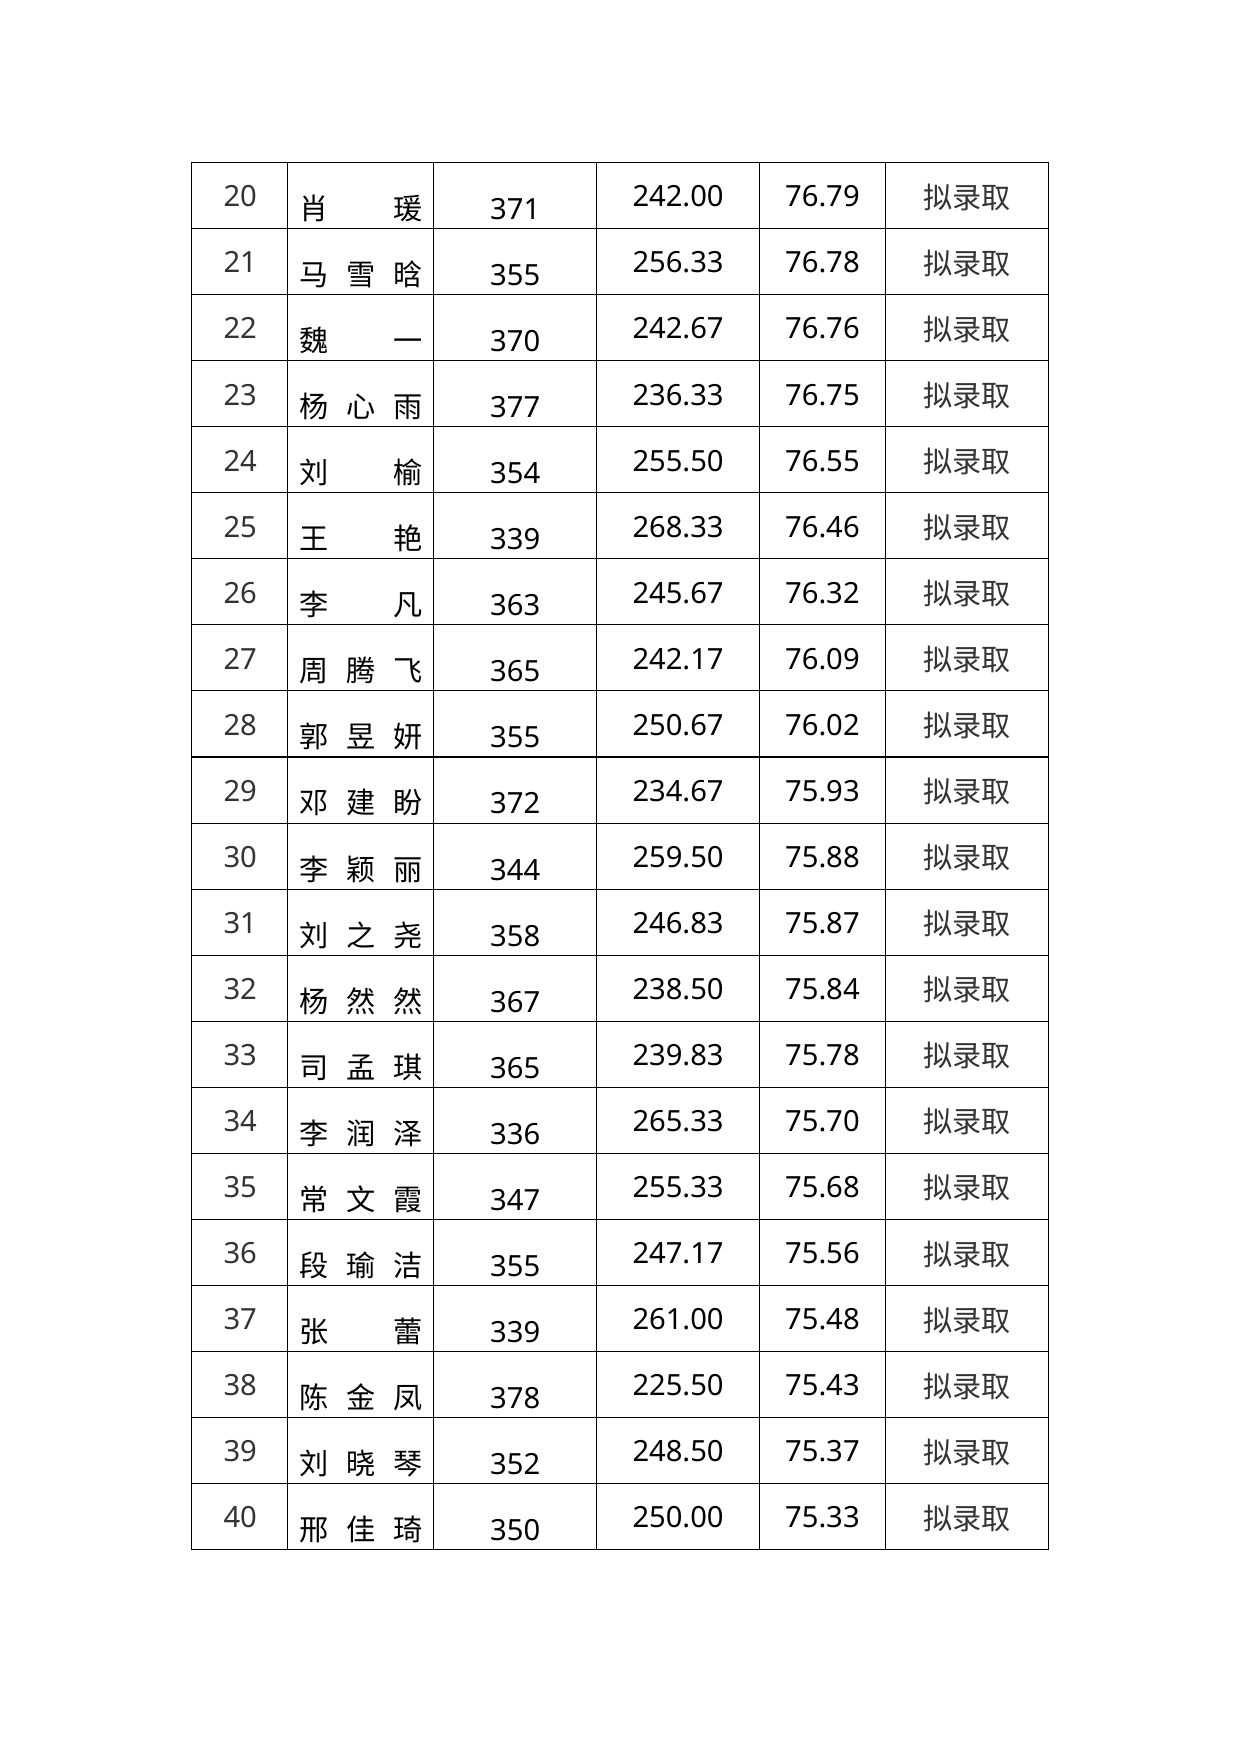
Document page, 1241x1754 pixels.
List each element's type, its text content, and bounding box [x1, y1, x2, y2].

table_cell 339 [434, 1286, 596, 1351]
table_cell 256.33 [597, 229, 759, 294]
table_cell 刘之尧 [288, 890, 433, 954]
table_cell 75.78 [760, 1022, 885, 1087]
table_cell 拟录取 [886, 758, 1048, 822]
table_cell 25 [192, 493, 287, 558]
table_cell 29 [192, 758, 287, 822]
table_cell 27 [192, 625, 287, 690]
table_cell 76.78 [760, 229, 885, 294]
table_cell 37 [192, 1286, 287, 1351]
table_cell 马雪晗 [288, 229, 433, 294]
table_cell 255.33 [597, 1154, 759, 1219]
table_cell 245.67 [597, 559, 759, 624]
table_cell 248.50 [597, 1418, 759, 1483]
table_cell 郭昱妍 [288, 691, 433, 756]
table_cell 75.33 [760, 1484, 885, 1549]
table_cell 常文霞 [288, 1154, 433, 1219]
table_cell 76.09 [760, 625, 885, 690]
table_cell 242.00 [597, 163, 759, 228]
table_cell 355 [434, 229, 596, 294]
table_cell 255.50 [597, 427, 759, 492]
table_cell 拟录取 [886, 361, 1048, 426]
table_cell 246.83 [597, 890, 759, 954]
table_cell 367 [434, 956, 596, 1021]
table_cell 杨然然 [288, 956, 433, 1021]
table_cell 20 [192, 163, 287, 228]
table_cell 24 [192, 427, 287, 492]
table_cell 75.87 [760, 890, 885, 954]
table_cell 355 [434, 691, 596, 756]
table_cell 肖瑗 [288, 163, 433, 228]
table_cell 344 [434, 824, 596, 888]
table_cell 拟录取 [886, 295, 1048, 360]
table_cell 21 [192, 229, 287, 294]
table_cell 拟录取 [886, 1484, 1048, 1549]
table_cell 75.88 [760, 824, 885, 888]
table_cell 拟录取 [886, 1154, 1048, 1219]
table_cell 段瑜洁 [288, 1220, 433, 1285]
table_cell 76.75 [760, 361, 885, 426]
table_cell 拟录取 [886, 1022, 1048, 1087]
table_cell 30 [192, 824, 287, 888]
table_cell 李颖丽 [288, 824, 433, 888]
table_cell 336 [434, 1088, 596, 1153]
table_cell 拟录取 [886, 1088, 1048, 1153]
table_cell 75.48 [760, 1286, 885, 1351]
table_cell 339 [434, 493, 596, 558]
table_cell 23 [192, 361, 287, 426]
table_cell 39 [192, 1418, 287, 1483]
table_cell 张蕾 [288, 1286, 433, 1351]
table_cell 76.55 [760, 427, 885, 492]
table_cell 259.50 [597, 824, 759, 888]
table_cell 拟录取 [886, 890, 1048, 954]
table_cell 75.68 [760, 1154, 885, 1219]
table_cell 36 [192, 1220, 287, 1285]
table_cell 拟录取 [886, 559, 1048, 624]
table_cell 刘晓琴 [288, 1418, 433, 1483]
table_cell 75.70 [760, 1088, 885, 1153]
table_cell 236.33 [597, 361, 759, 426]
table_cell 拟录取 [886, 427, 1048, 492]
table_cell 28 [192, 691, 287, 756]
table_cell 358 [434, 890, 596, 954]
table_cell 350 [434, 1484, 596, 1549]
table_cell 李凡 [288, 559, 433, 624]
table_cell 魏一 [288, 295, 433, 360]
table_cell 75.84 [760, 956, 885, 1021]
table_cell 陈金凤 [288, 1352, 433, 1417]
table_cell 250.00 [597, 1484, 759, 1549]
table_cell 拟录取 [886, 229, 1048, 294]
table_cell 76.46 [760, 493, 885, 558]
table_cell 76.32 [760, 559, 885, 624]
table_cell 261.00 [597, 1286, 759, 1351]
table_cell 371 [434, 163, 596, 228]
table_cell 352 [434, 1418, 596, 1483]
table_cell 242.67 [597, 295, 759, 360]
table_cell 邢佳琦 [288, 1484, 433, 1549]
table_cell 247.17 [597, 1220, 759, 1285]
table_cell 378 [434, 1352, 596, 1417]
table_cell 26 [192, 559, 287, 624]
table_cell 354 [434, 427, 596, 492]
table_cell 33 [192, 1022, 287, 1087]
table_cell 370 [434, 295, 596, 360]
table_cell 76.79 [760, 163, 885, 228]
table_cell 75.56 [760, 1220, 885, 1285]
table_cell 75.93 [760, 758, 885, 822]
table_cell 22 [192, 295, 287, 360]
table_cell 363 [434, 559, 596, 624]
table_cell 372 [434, 758, 596, 822]
table_cell 242.17 [597, 625, 759, 690]
table_cell 35 [192, 1154, 287, 1219]
table_cell 李润泽 [288, 1088, 433, 1153]
table_cell 拟录取 [886, 824, 1048, 888]
table_cell 250.67 [597, 691, 759, 756]
table_cell 34 [192, 1088, 287, 1153]
table_cell 拟录取 [886, 956, 1048, 1021]
table_cell 365 [434, 1022, 596, 1087]
table_cell 拟录取 [886, 1286, 1048, 1351]
table_cell 265.33 [597, 1088, 759, 1153]
table_cell 268.33 [597, 493, 759, 558]
table_cell 40 [192, 1484, 287, 1549]
table_cell 31 [192, 890, 287, 954]
table_cell 76.76 [760, 295, 885, 360]
table_cell 邓建盼 [288, 758, 433, 822]
table_cell 75.37 [760, 1418, 885, 1483]
table_cell 32 [192, 956, 287, 1021]
table_cell 38 [192, 1352, 287, 1417]
table_cell 347 [434, 1154, 596, 1219]
table_cell 377 [434, 361, 596, 426]
table_cell 拟录取 [886, 625, 1048, 690]
table_cell 拟录取 [886, 163, 1048, 228]
table_cell 拟录取 [886, 1418, 1048, 1483]
table_cell 周腾飞 [288, 625, 433, 690]
table_cell 234.67 [597, 758, 759, 822]
table_cell 拟录取 [886, 1352, 1048, 1417]
table_cell 王艳 [288, 493, 433, 558]
table_cell 司孟琪 [288, 1022, 433, 1087]
table_cell 238.50 [597, 956, 759, 1021]
table_cell 355 [434, 1220, 596, 1285]
table_cell 杨心雨 [288, 361, 433, 426]
table_cell 拟录取 [886, 691, 1048, 756]
table_cell 225.50 [597, 1352, 759, 1417]
table_cell 75.43 [760, 1352, 885, 1417]
table_cell 239.83 [597, 1022, 759, 1087]
table_cell 拟录取 [886, 1220, 1048, 1285]
table_cell 365 [434, 625, 596, 690]
table_cell 拟录取 [886, 493, 1048, 558]
table_cell 刘榆 [288, 427, 433, 492]
table_cell 76.02 [760, 691, 885, 756]
